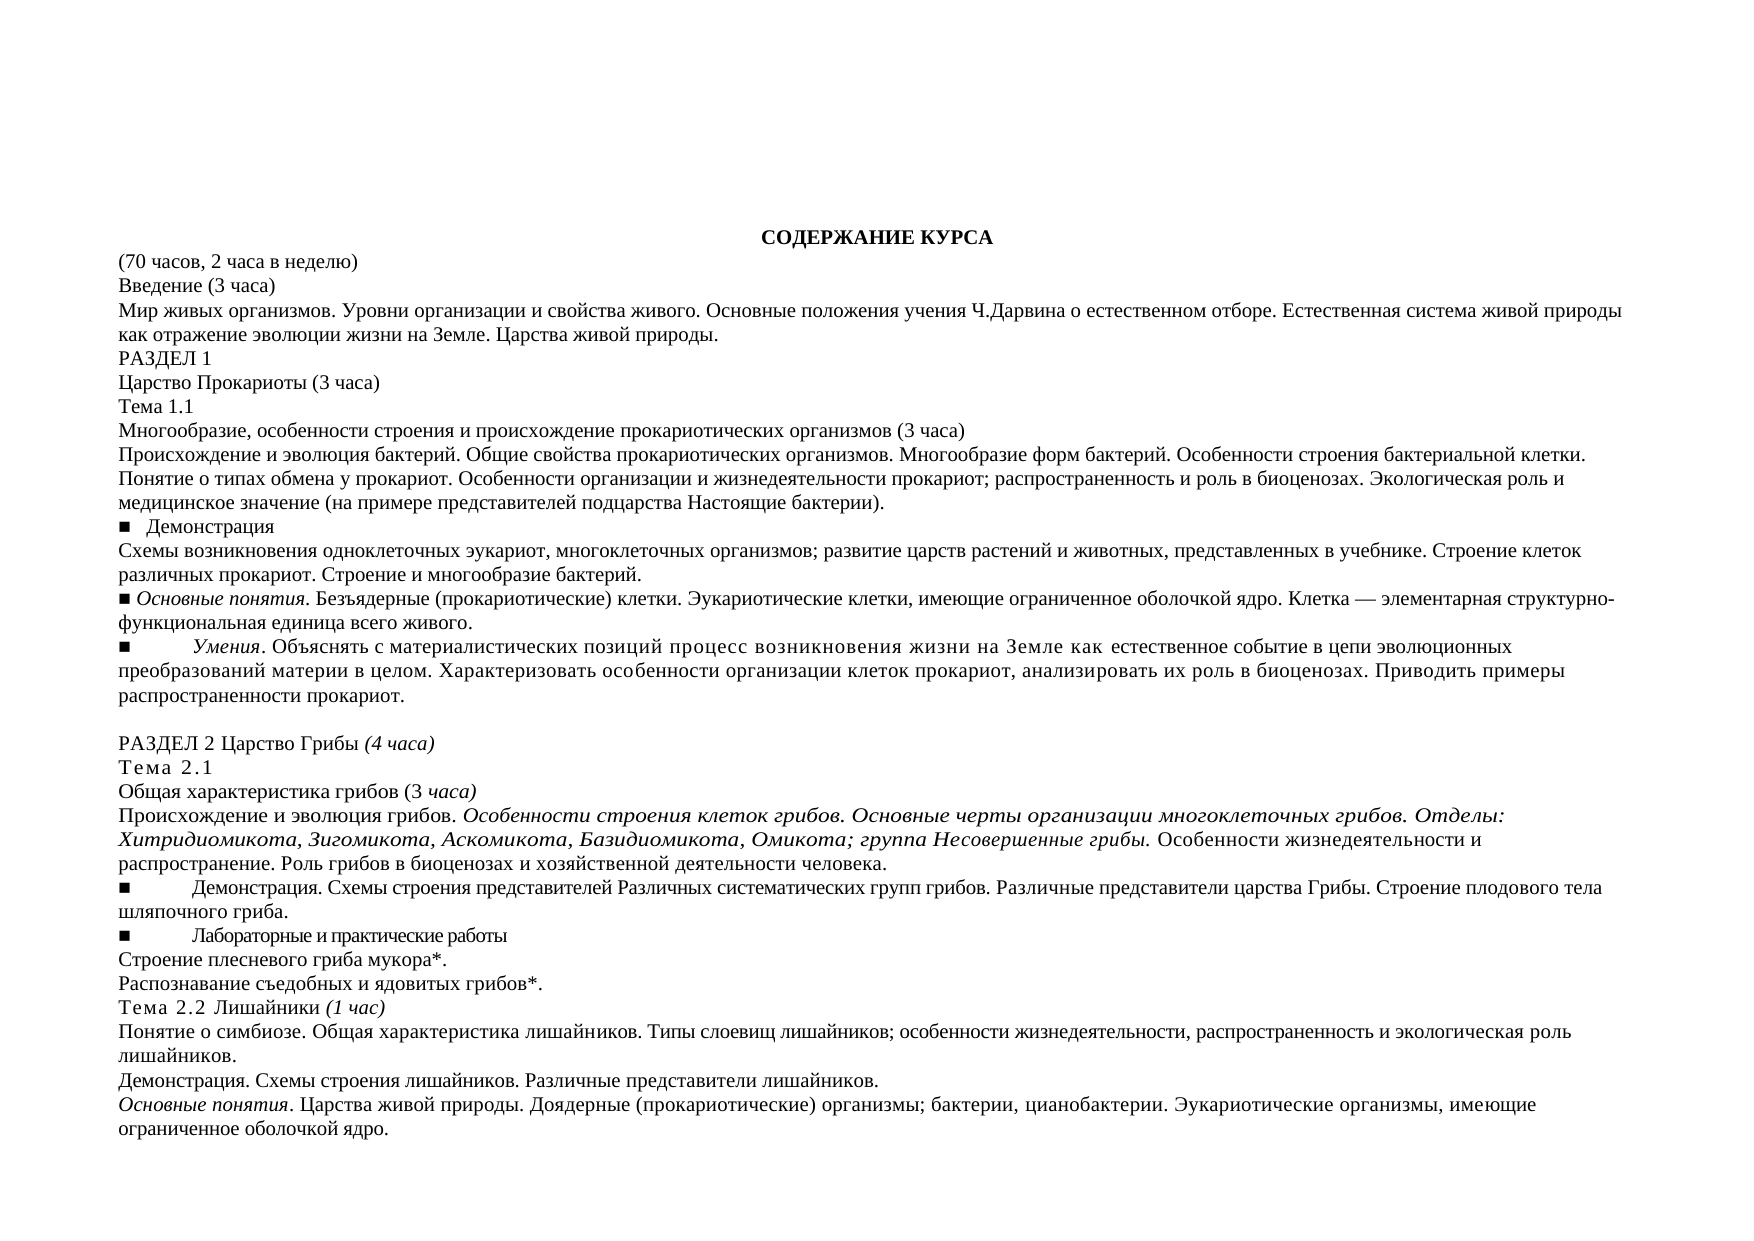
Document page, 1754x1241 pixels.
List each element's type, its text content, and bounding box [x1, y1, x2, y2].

text Многообразие, особенности строения и происхождение прокариотических организмов (3 часа) [118, 418, 1636, 442]
text Общая характеристика грибов (3 часа) [118, 779, 1636, 803]
text ■ Демонстрация. Схемы строения представителей Различных систематических групп грибов. Различные представители царства Грибы. Строение плодового тела шляпочного гриба. [118, 875, 1636, 923]
text Тема 1.1 [118, 394, 1636, 418]
text Демонстрация. Схемы строения лишайников. Различные представители лишайников. [118, 1067, 1636, 1092]
text Тема 2.2 Лишайники (1 час) [118, 995, 1636, 1019]
text ■ Лабораторные и практические работы Строение плесневого гриба мукора*. Распознавание съедобных и ядовитых грибов*. [118, 923, 1636, 995]
text Происхождение и эволюция грибов. Особенности строения клеток грибов. Основные черты организации многоклеточных грибов. Отделы: Хитридиомикота, Зигомикота, Аскомикота, Базидиомикота, Омикота; группа Несовершенные грибы. Особенности жизнедеятельности и распространение. Роль грибов в биоценозах и хозяйственной деятельности человека. [118, 803, 1636, 875]
text СОДЕРЖАНИЕ КУРСА [118, 225, 1636, 249]
text РАЗДЕЛ 2 Царство Грибы (4 часа) [118, 731, 1636, 755]
text РАЗДЕЛ 1 [118, 346, 1636, 370]
text ■ Демонстрация [118, 514, 1636, 538]
text Царство Прокариоты (3 часа) [118, 370, 1636, 394]
text ■ Умения. Объяснять с материалистических позиций процесс возникновения жизни на Земле как естественное событие в цепи эволюционных преобразований материи в целом. Характеризовать особенности организации клеток прокариот, анализировать их роль в биоценозах. Приводить примеры распространенности прокариот. [118, 634, 1636, 707]
text Происхождение и эволюция бактерий. Общие свойствa прокариотических организмов. Многообразие форм бактерий. Особенности строения бактериальной клетки. Понятие о типах обмена у прокариот. Особенности организации и жизнедеятельности прокариот; распространенность и роль в биоценозах. Экологическая роль и медицинское значение (на примере представителей подцарства Настоящие бактерии). [118, 442, 1636, 514]
text ■ Основные понятия. Безъядерные (прокариотические) клетки. Эукариотические клетки, имеющие ограниченное оболочкой ядро. Клетка — элементарная структурно-функциональная единица всего живого. [118, 586, 1636, 634]
text Тема 2.1 [118, 755, 1636, 779]
text Основные понятия. Царства живой природы. Доядерные (прокариотические) организмы; бактерии, цианобактерии. Эукариотические организмы, имеющие ограниченное оболочкой ядро. [118, 1092, 1636, 1140]
text Схемы возникновения одноклеточных эукариот, многоклеточных организмов; развитие царств растений и животных, представленных в учебнике. Строение клеток различных прокариот. Строение и многообразие бактерий. [118, 538, 1636, 586]
text Мир живых организмов. Уровни организации и свойства живого. Основные положения учения Ч.Дарвина о естественном отборе. Естественная система живой природы как отражение эволюции жизни на Земле. Царства живой природы. [118, 297, 1636, 346]
text Введение (3 часа) [118, 273, 1636, 297]
text Понятие о симбиозе. Общая характеристика лишайников. Типы слоевищ лишайников; особенности жизнедеятельности, распространенность и экологическая роль лишайников. [118, 1019, 1636, 1067]
text (70 часов, в неделю) [118, 249, 1636, 273]
